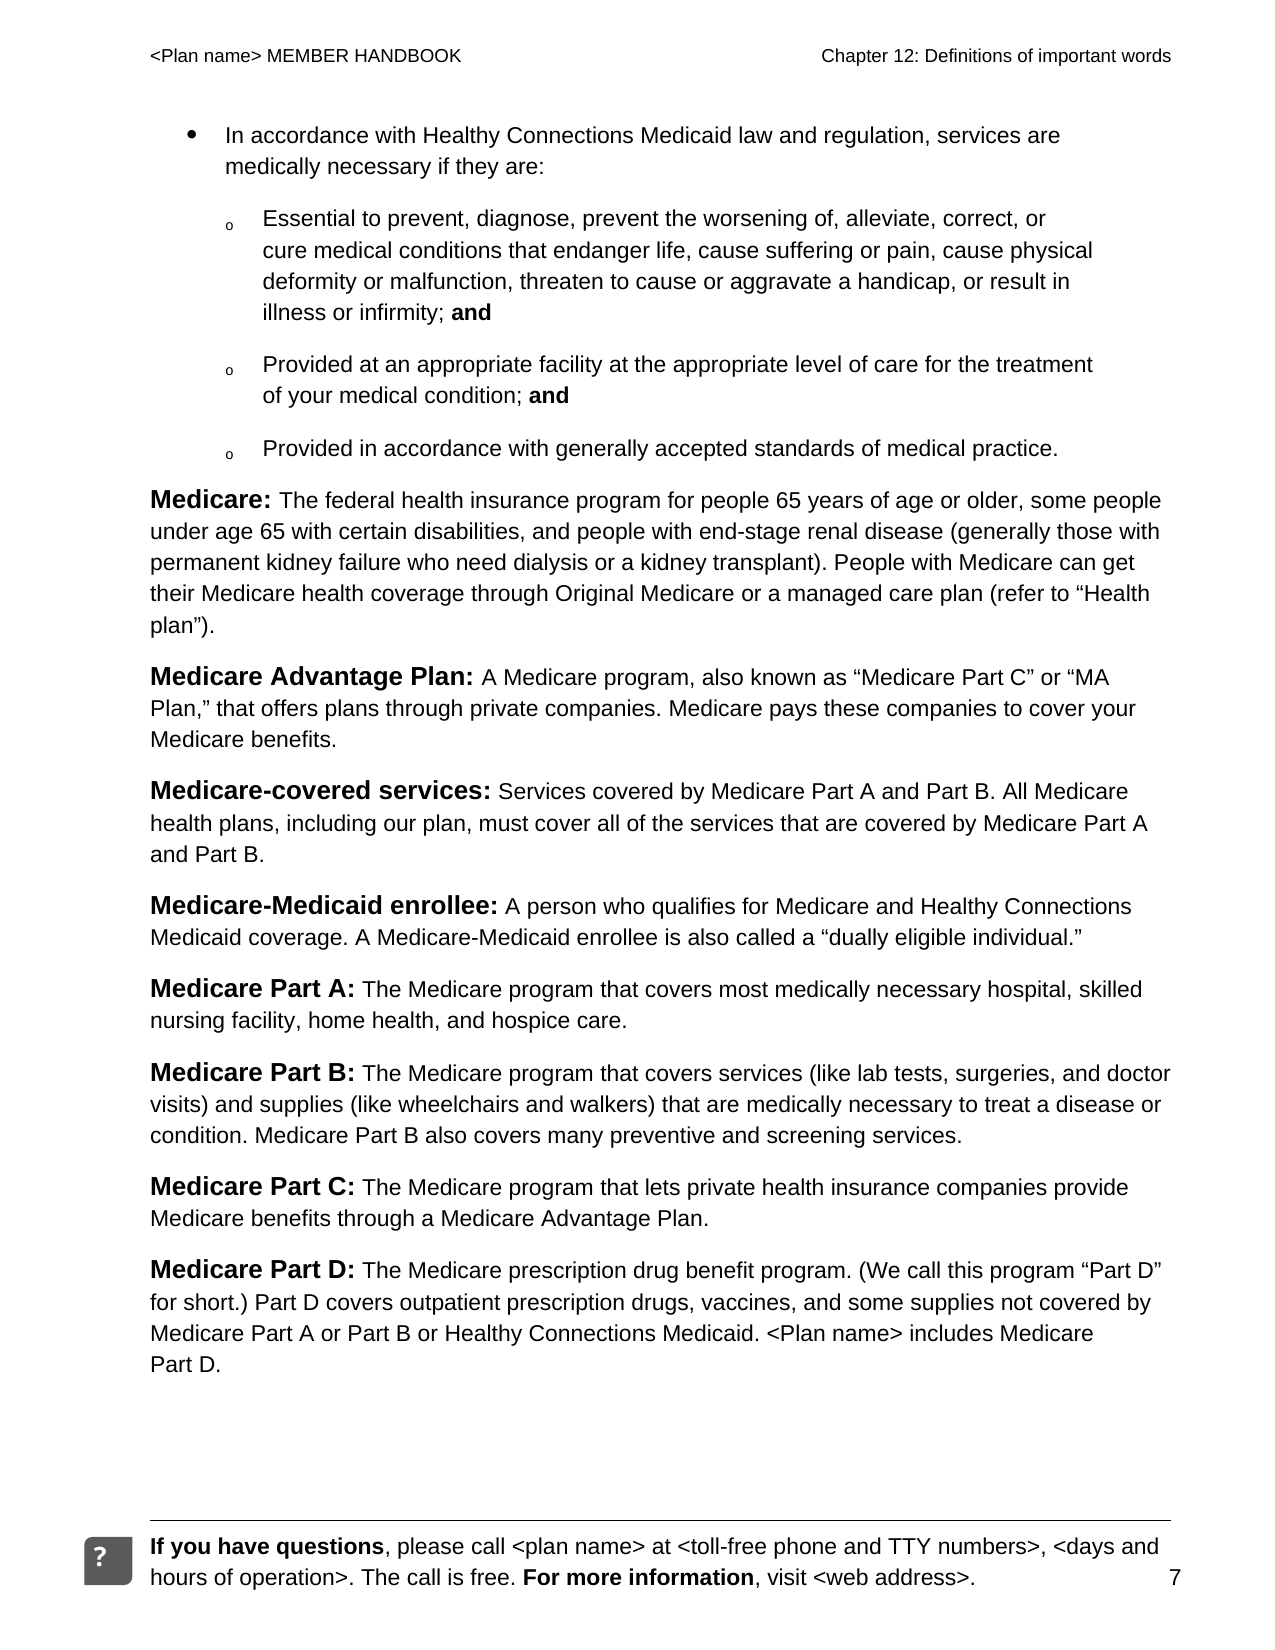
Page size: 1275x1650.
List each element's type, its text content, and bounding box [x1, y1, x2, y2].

list Provided at an appropriate facility at the appropriate level of care for the treatment of your medical condition; and [225, 348, 1096, 410]
subtitle Medicare Part D: The Medicare prescription drug benefit program. (We call this program “Part D” for short.) Part D covers outpatient prescription drugs, vaccines, and some supplies not covered by Medicare Part A or Part B or Healthy Connections Medicaid. <Plan name> includes Medicare Part D. [150, 1254, 1171, 1379]
subtitle Medicare Part C: The Medicare program that lets private health insurance companies provide Medicare benefits through a Medicare Advantage Plan. [150, 1171, 1171, 1233]
subtitle Medicare Part B: The Medicare program that covers services (like lab tests, surgeries, and doctor visits) and supplies (like wheelchairs and walkers) that are medically necessary to treat a disease or condition. Medicare Part B also covers many preventive and screening services. [150, 1056, 1171, 1150]
list In accordance with Healthy Connections Medicaid law and regulation, services are medically necessary if they are: [187, 118, 1096, 181]
subtitle Medicare-covered services: Services covered by Medicare Part A and Part B. All Medicare health plans, including our plan, must cover all of the services that are covered by Medicare Part A and Part B. [150, 775, 1171, 868]
list Provided in accordance with generally accepted standards of medical practice. [225, 431, 1096, 462]
subtitle Medicare-Medicaid enrollee: A person who qualifies for Medicare and Healthy Connections Medicaid coverage. A Medicare-Medicaid enrollee is also called a “dually eligible individual.” [150, 889, 1171, 952]
list Essential to prevent, diagnose, prevent the worsening of, alleviate, correct, or cure medical conditions that endanger life, cause suffering or pain, cause physical deformity or malfunction, threaten to cause or aggravate a handicap, or result in illness or infirmity; and [225, 202, 1096, 327]
subtitle Medicare Part A: The Medicare program that covers most medically necessary hospital, skilled nursing facility, home health, and hospice care. [150, 973, 1171, 1035]
subtitle Medicare: The federal health insurance program for people 65 years of age or older, some people under age 65 with certain disabilities, and people with end-stage renal disease (generally those with permanent kidney failure who need dialysis or a kidney transplant). People with Medicare can get their Medicare health coverage through Original Medicare or a managed care plan (refer to “Health plan”). [150, 483, 1171, 639]
subtitle Medicare Advantage Plan: A Medicare program, also known as “Medicare Part C” or “MA Plan,” that offers plans through private companies. Medicare pays these companies to cover your Medicare benefits. [150, 660, 1171, 754]
